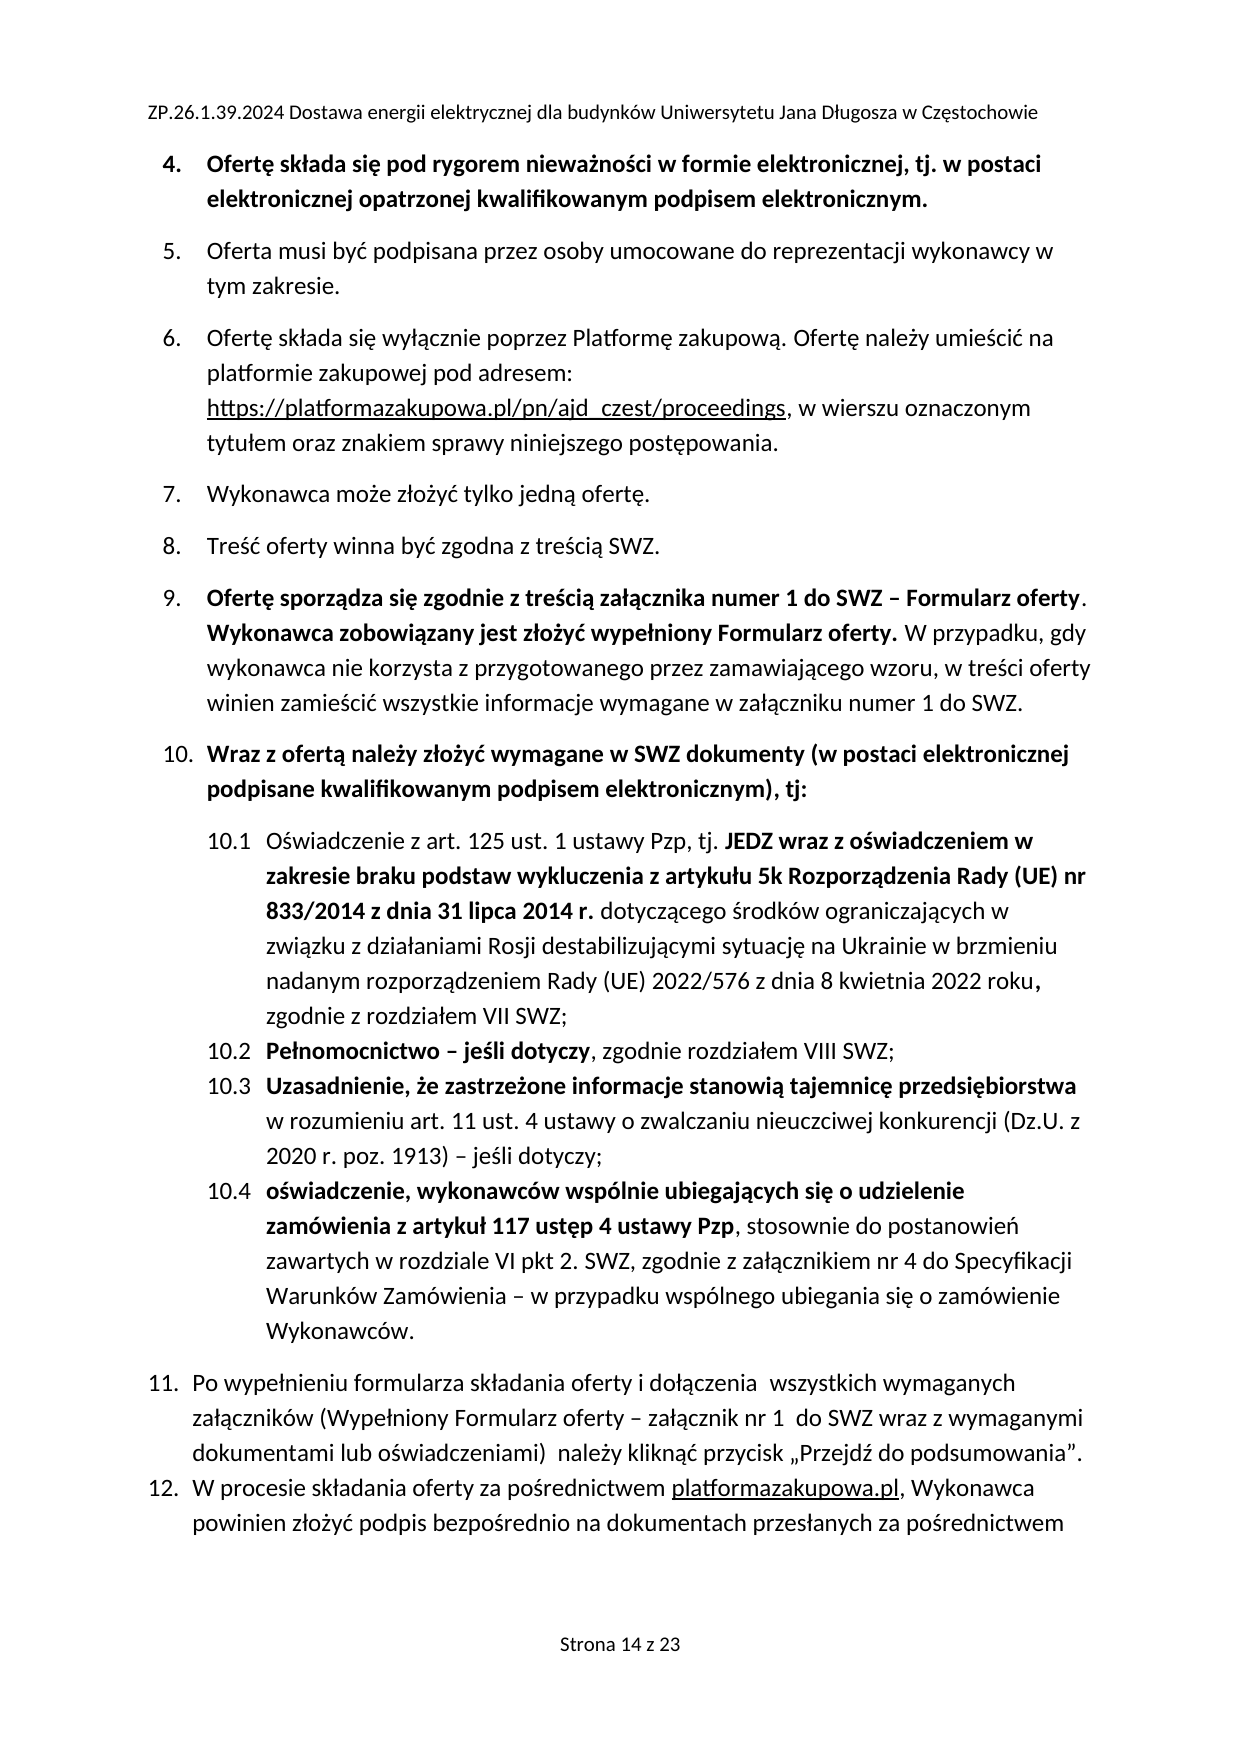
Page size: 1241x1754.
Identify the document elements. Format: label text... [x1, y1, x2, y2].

list Ofertę składa się pod rygorem nieważności w formie elektronicznej, tj. w postaci elektronicznej opatrzonej kwalifikowanym podpisem elektronicznym. [162, 149, 1093, 214]
list Ofertę sporządza się zgodnie z treścią załącznika numer 1 do SWZ – Formularz oferty. Wykonawca zobowiązany jest złożyć wypełniony Formularz oferty. W przypadku, gdy wykonawca nie korzysta z przygotowanego przez zamawiającego wzoru, w treści oferty winien zamieścić wszystkie informacje wymagane w załączniku numer 1 do SWZ. [162, 582, 1093, 717]
list Wykonawca może złożyć tylko jedną ofertę. [162, 479, 1093, 509]
list Uzasadnienie, że zastrzeżone informacje stanowią tajemnicę przedsiębiorstwa w rozumieniu art. 11 ust. 4 ustawy o zwalczaniu nieuczciwej konkurencji (Dz.U. z 2020 r. poz. 1913) – jeśli dotyczy; [207, 1070, 1093, 1171]
list Po wypełnieniu formularza składania oferty i dołączenia wszystkich wymaganych załączników (Wypełniony Formularz oferty – załącznik nr 1 do SWZ wraz z wymaganymi dokumentami lub oświadczeniami) należy kliknąć przycisk „Przejdź do podsumowania”. [148, 1367, 1093, 1467]
list Ofertę składa się wyłącznie poprzez Platformę zakupową. Ofertę należy umieścić na platformie zakupowej pod adresem: https://platformazakupowa.pl/pn/ajd_czest/proceedings, w wierszu oznaczonym tytułem oraz znakiem sprawy niniejszego postępowania. [162, 322, 1093, 457]
list Wraz z ofertą należy złożyć wymagane w SWZ dokumenty (w postaci elektronicznej podpisane kwalifikowanym podpisem elektronicznym), tj: [162, 739, 1093, 804]
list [148, 1472, 1093, 1537]
list Pełnomocnictwo – jeśli dotyczy, zgodnie rozdziałem VIII SWZ; [207, 1035, 1093, 1066]
list Treść oferty winna być zgodna z treścią SWZ. [162, 530, 1093, 561]
list Oświadczenie z art. 125 ust. 1 ustawy Pzp, tj. JEDZ wraz z oświadczeniem w zakresie braku podstaw wykluczenia z artykułu 5k Rozporządzenia Rady (UE) nr 833/2014 z dnia 31 lipca 2014 r. dotyczącego środków ograniczających w związku z działaniami Rosji destabilizującymi sytuację na Ukrainie w brzmieniu nadanym rozporządzeniem Rady (UE) 2022/576 z dnia 8 kwietnia 2022 roku, zgodnie z rozdziałem VII SWZ; [207, 825, 1093, 1031]
list oświadczenie, wykonawców wspólnie ubiegających się o udzielenie zamówienia z artykuł 117 ustęp 4 ustawy Pzp, stosownie do postanowień zawartych w rozdziale VI pkt 2. SWZ, zgodnie z załącznikiem nr 4 do Specyfikacji Warunków Zamówienia – w przypadku wspólnego ubiegania się o zamówienie Wykonawców. [207, 1175, 1093, 1346]
list Oferta musi być podpisana przez osoby umocowane do reprezentacji wykonawcy w tym zakresie. [162, 235, 1093, 301]
